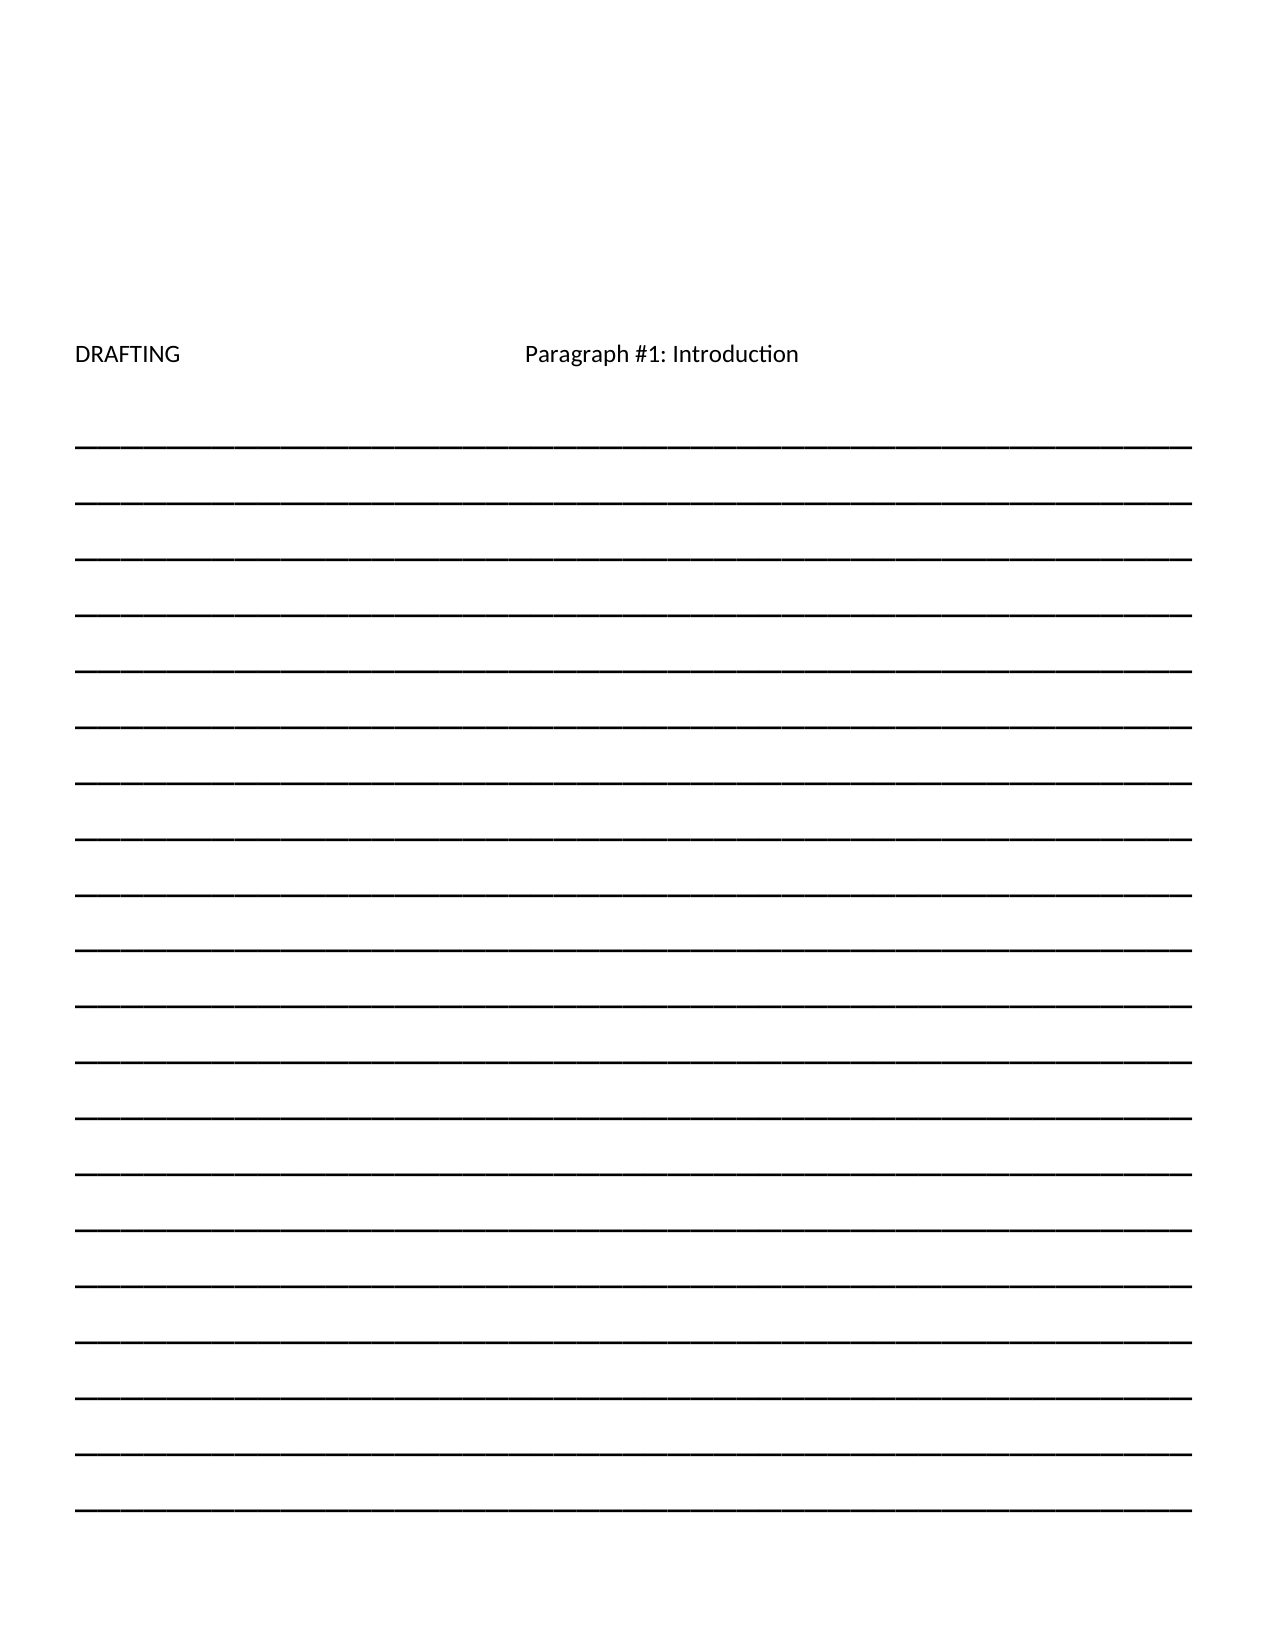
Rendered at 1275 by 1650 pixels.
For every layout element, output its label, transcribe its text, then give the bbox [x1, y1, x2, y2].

text ____________________________________________________________________________________________________________________________________________________________________________________________________________________________________________________________________________________________________________________________________________________________________________________________________________________________________________________________________________________________________________________________________________________________________________________________________________________________________________________________________________________________________________________________________________________________________________________________________________________________________________________________________________________________________________________________________________________________________________________________________________________ [75, 399, 1200, 1518]
text DRAFTING Paragraph #1: Introduction [75, 338, 1200, 368]
